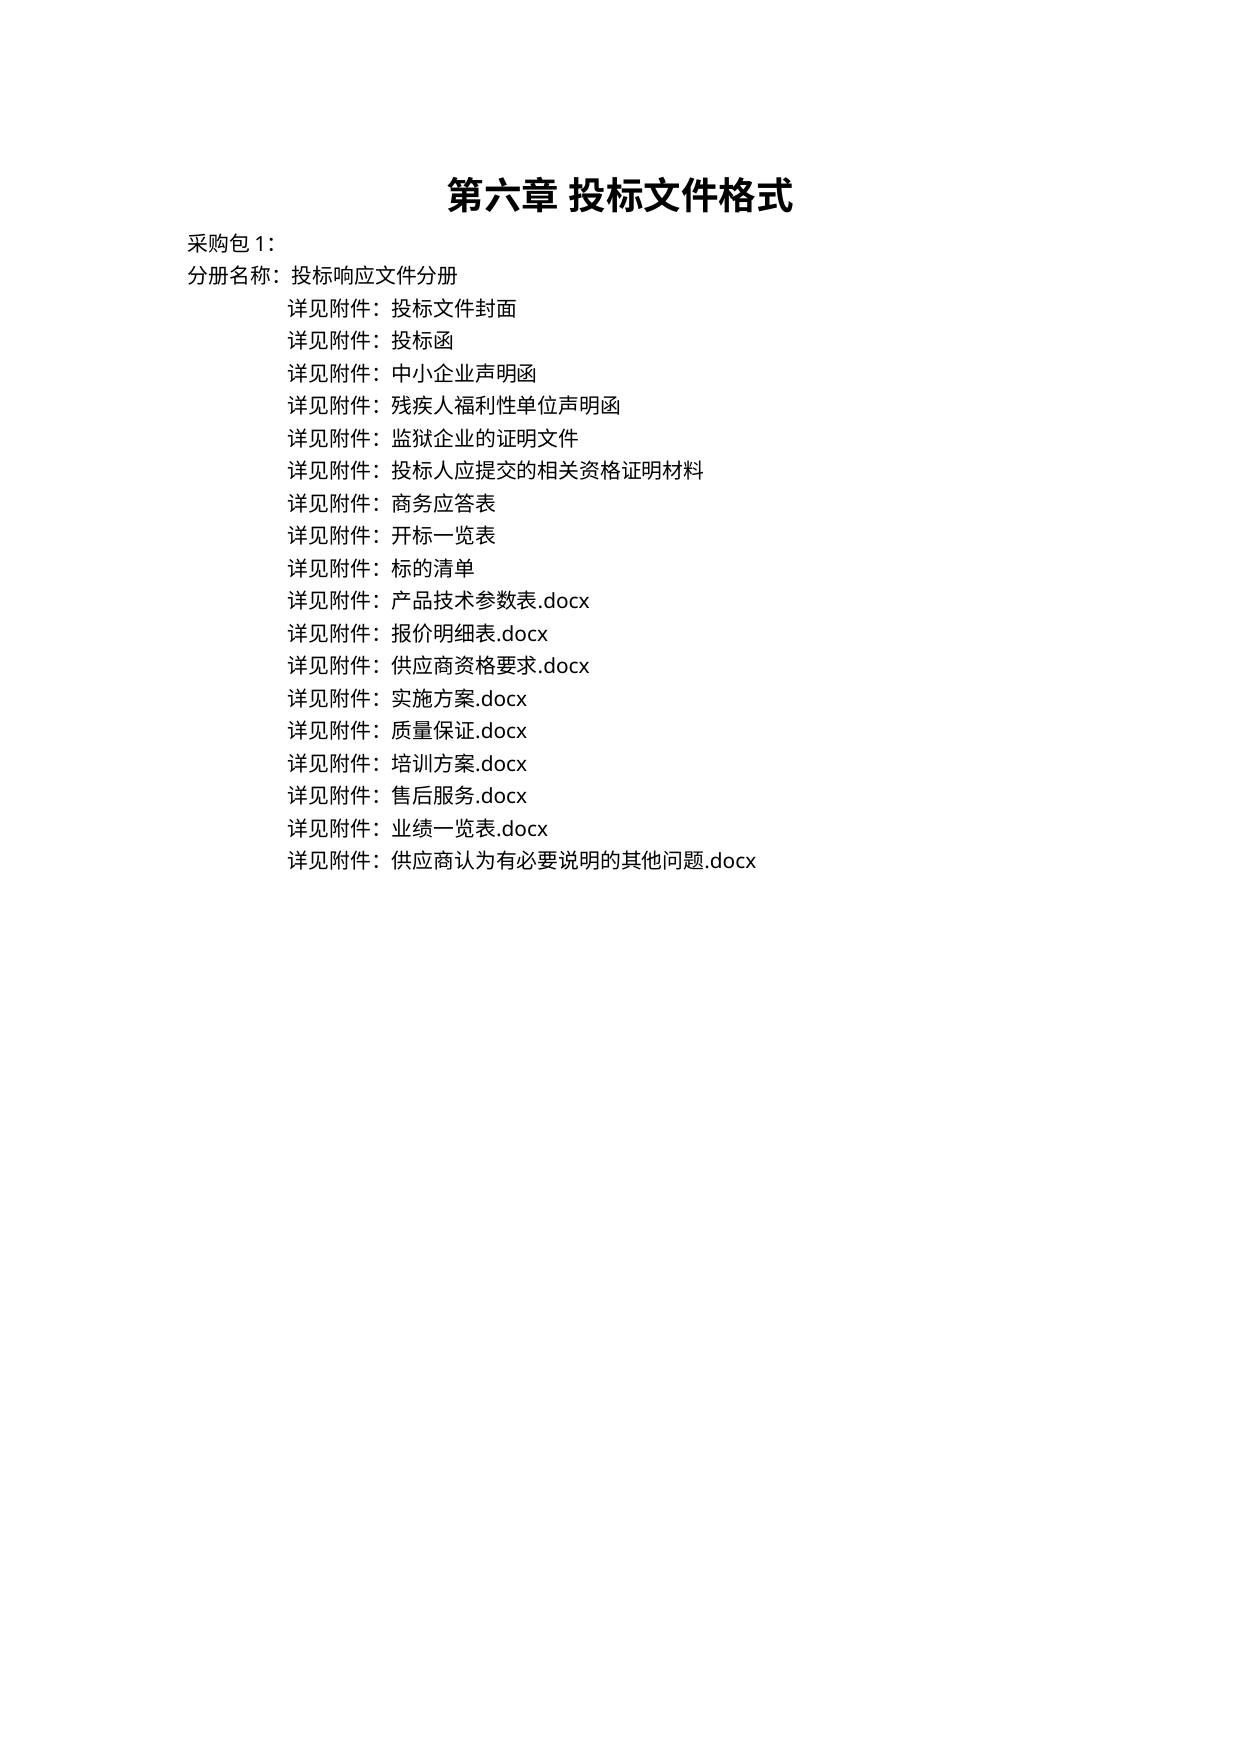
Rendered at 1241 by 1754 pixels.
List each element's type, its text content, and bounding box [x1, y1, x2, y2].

text 详见附件：开标一览表 [187, 519, 1053, 552]
text 详见附件：供应商认为有必要说明的其他问题.docx [187, 844, 1053, 877]
text 详见附件：质量保证.docx [187, 714, 1053, 747]
text 详见附件：投标函 [187, 324, 1053, 357]
text 详见附件：业绩一览表.docx [187, 812, 1053, 844]
text 详见附件：售后服务.docx [187, 779, 1053, 812]
text 详见附件：中小企业声明函 [187, 357, 1053, 389]
text 详见附件：商务应答表 [187, 487, 1053, 519]
text 详见附件：投标人应提交的相关资格证明材料 [187, 454, 1053, 487]
text 详见附件：残疾人福利性单位声明函 [187, 389, 1053, 422]
text 分册名称：投标响应文件分册 [187, 259, 1053, 292]
text 详见附件：实施方案.docx [187, 682, 1053, 714]
text 第六章 投标文件格式 [187, 162, 1053, 227]
text 详见附件：报价明细表.docx [187, 617, 1053, 649]
text 详见附件：供应商资格要求.docx [187, 649, 1053, 682]
text 详见附件：标的清单 [187, 552, 1053, 584]
text 详见附件：投标文件封面 [187, 292, 1053, 324]
text 详见附件：培训方案.docx [187, 747, 1053, 779]
text 详见附件：监狱企业的证明文件 [187, 422, 1053, 454]
text 详见附件：产品技术参数表.docx [187, 584, 1053, 617]
text 采购包1： [187, 227, 1053, 259]
